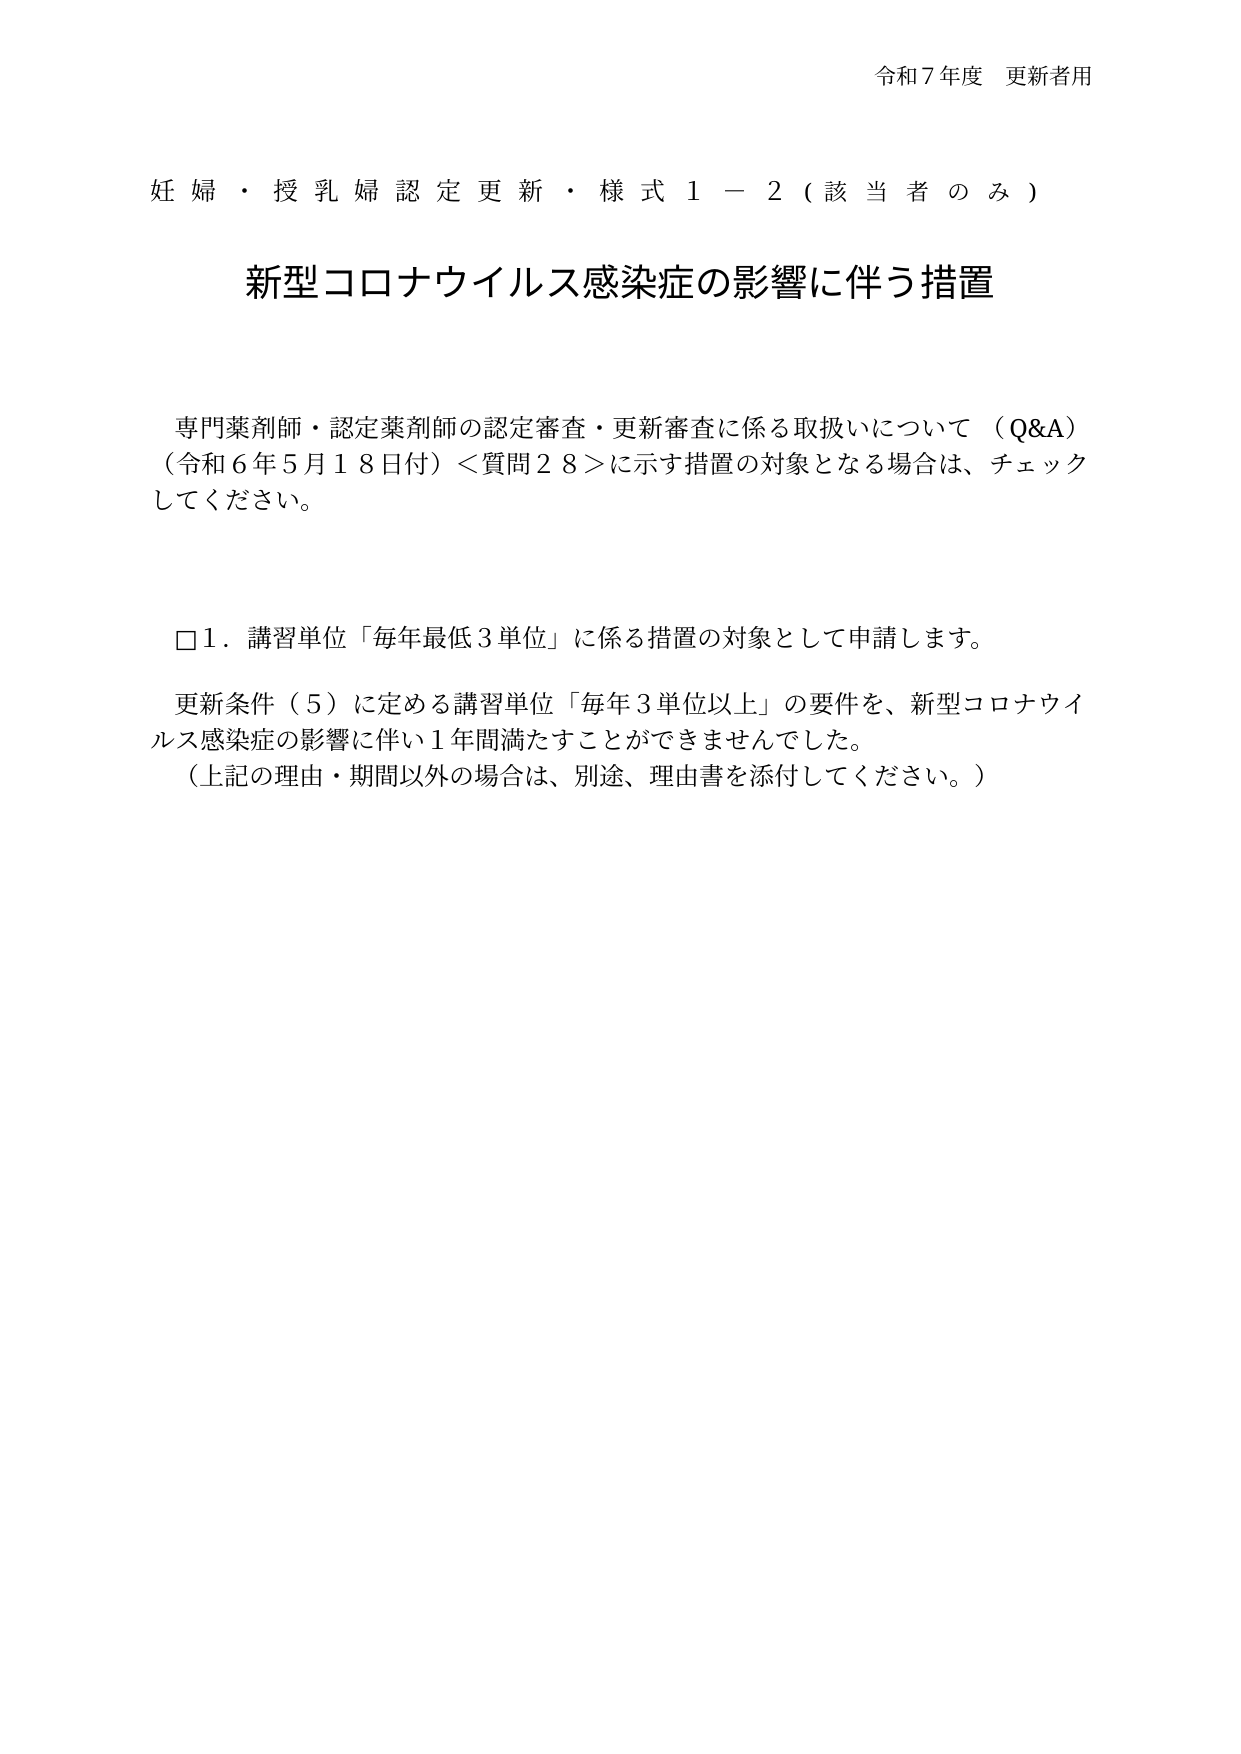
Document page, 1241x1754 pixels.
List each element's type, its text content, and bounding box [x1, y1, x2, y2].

text 妊婦・授乳婦認定更新・様式１－２(該当者のみ) [151, 157, 1090, 223]
text （上記の理由・期間以外の場合は、別途、理由書を添付してください。） [151, 757, 1090, 793]
text 新型コロナウイルス感染症の影響に伴う措置 [151, 253, 1090, 307]
text 専門薬剤師・認定薬剤師の認定審査・更新審査に係る取扱いについて （Q&A）（令和６年５月１８日付）＜質問２８＞に示す措置の対象となる場合は、チェックしてください。 [151, 409, 1090, 517]
text 更新条件（５）に定める講習単位「毎年３単位以上」の要件を、新型コロナウイルス感染症の影響に伴い１年間満たすことができませんでした。 [151, 685, 1090, 757]
text □１．講習単位「毎年最低３単位」に係る措置の対象として申請します。 [151, 619, 1090, 655]
